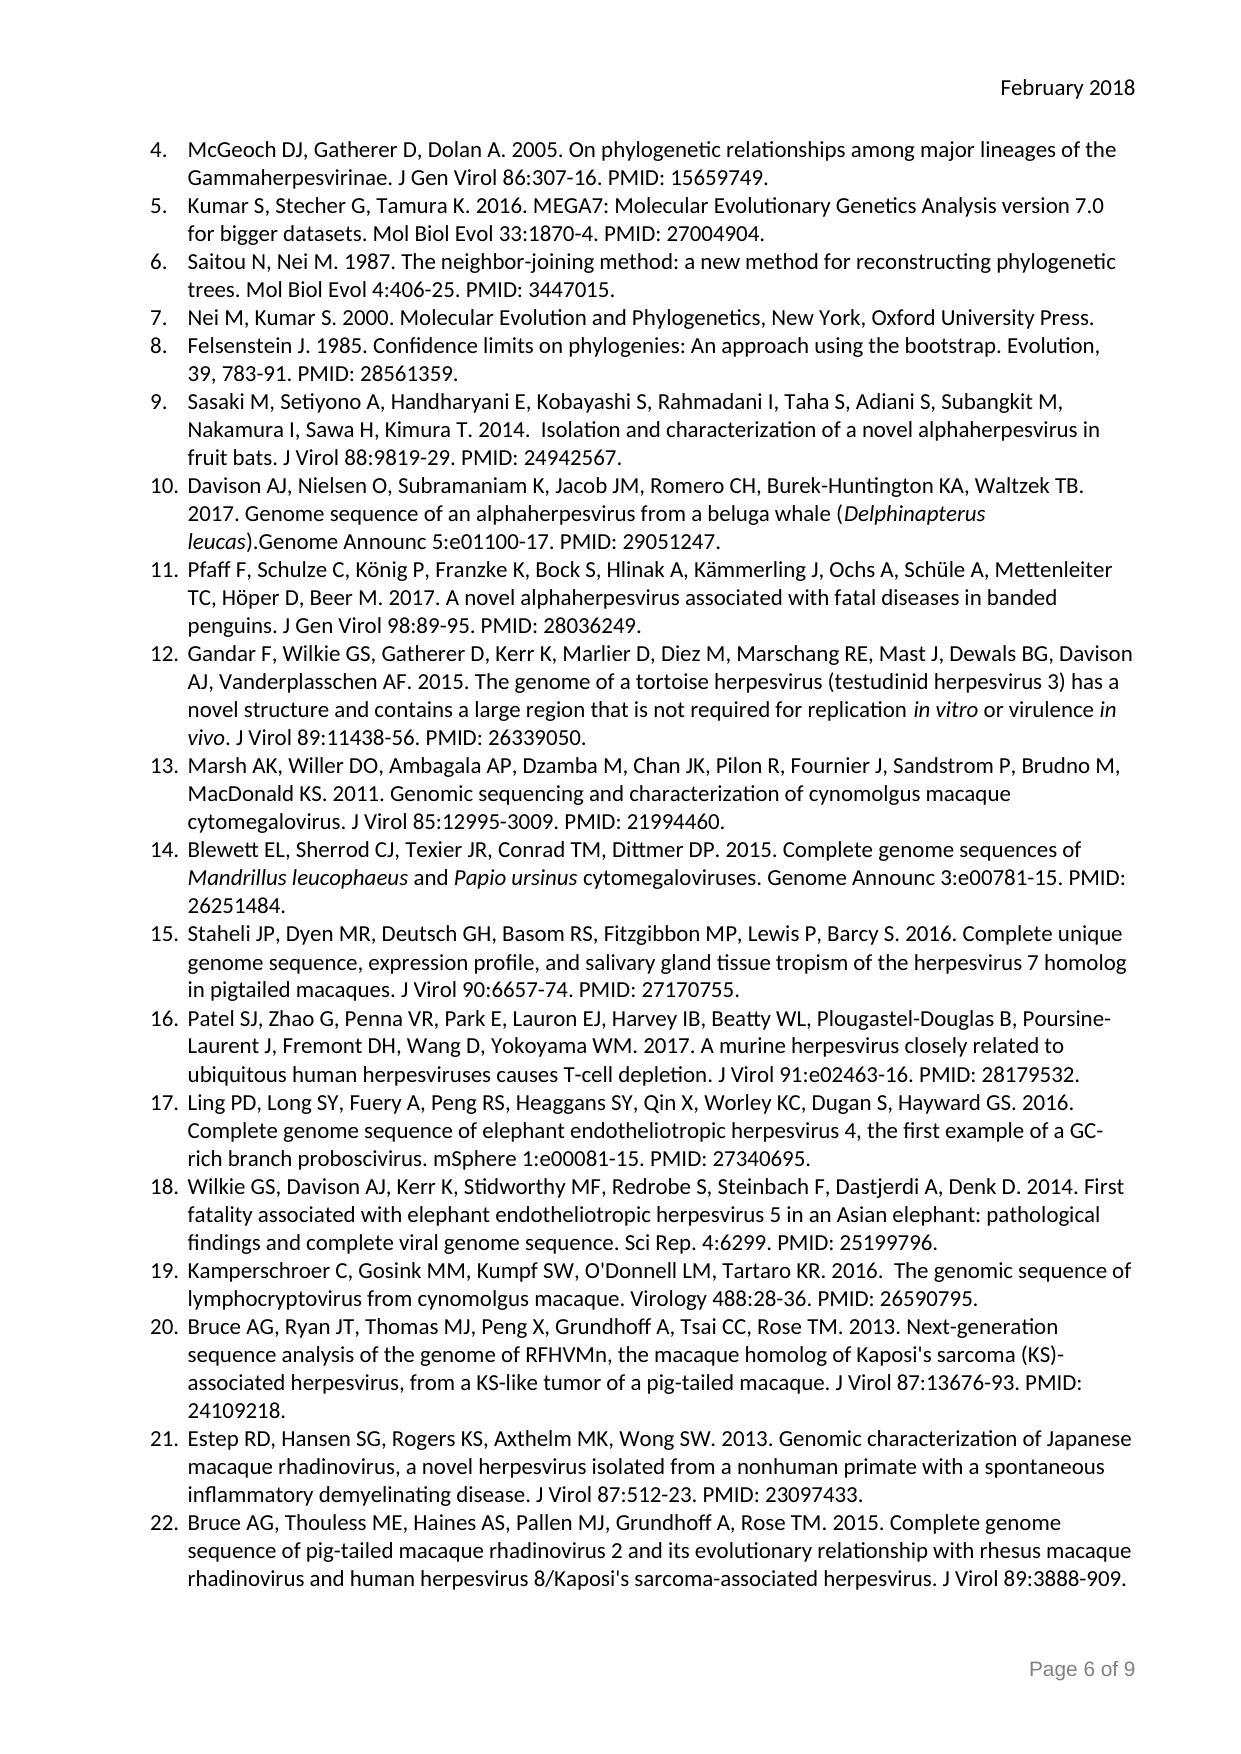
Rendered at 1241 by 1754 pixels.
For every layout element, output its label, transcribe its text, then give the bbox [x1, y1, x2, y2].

list Staheli JP, Dyen MR, Deutsch GH, Basom RS, Fitzgibbon MP, Lewis P, Barcy S. 2016. Complete unique genome sequence, expression profile, and salivary gland tissue tropism of the herpesvirus 7 homolog in pigtailed macaques. J Virol 90:6657-74. PMID: 27170755. [150, 919, 1135, 1004]
list Blewett EL, Sherrod CJ, Texier JR, Conrad TM, Dittmer DP. 2015. Complete genome sequences of Mandrillus leucophaeus and Papio ursinus cytomegaloviruses. Genome Announc 3:e00781-15. PMID: 26251484. [150, 836, 1135, 919]
list Wilkie GS, Davison AJ, Kerr K, Stidworthy MF, Redrobe S, Steinbach F, Dastjerdi A, Denk D. 2014. First fatality associated with elephant endotheliotropic herpesvirus 5 in an Asian elephant: pathological findings and complete viral genome sequence. Sci Rep. 4:6299. PMID: 25199796. [150, 1172, 1135, 1256]
list Marsh AK, Willer DO, Ambagala AP, Dzamba M, Chan JK, Pilon R, Fournier J, Sandstrom P, Brudno M, MacDonald KS. 2011. Genomic sequencing and characterization of cynomolgus macaque cytomegalovirus. J Virol 85:12995-3009. PMID: 21994460. [150, 751, 1135, 836]
list Davison AJ, Nielsen O, Subramaniam K, Jacob JM, Romero CH, Burek-Huntington KA, Waltzek TB. 2017. Genome sequence of an alphaherpesvirus from a beluga whale (Delphinapterus leucas).Genome Announc 5:e01100-17. PMID: 29051247. [150, 471, 1135, 555]
list Kamperschroer C, Gosink MM, Kumpf SW, O'Donnell LM, Tartaro KR. 2016. The genomic sequence of lymphocryptovirus from cynomolgus macaque. Virology 488:28-36. PMID: 26590795. [150, 1256, 1135, 1312]
list McGeoch DJ, Gatherer D, Dolan A. 2005. On phylogenetic relationships among major lineages of the Gammaherpesvirinae. J Gen Virol 86:307-16. PMID: 15659749. [150, 135, 1135, 191]
list Patel SJ, Zhao G, Penna VR, Park E, Lauron EJ, Harvey IB, Beatty WL, Plougastel-Douglas B, Poursine-Laurent J, Fremont DH, Wang D, Yokoyama WM. 2017. A murine herpesvirus closely related to ubiquitous human herpesviruses causes T-cell depletion. J Virol 91:e02463-16. PMID: 28179532. [150, 1004, 1135, 1088]
list Estep RD, Hansen SG, Rogers KS, Axthelm MK, Wong SW. 2013. Genomic characterization of Japanese macaque rhadinovirus, a novel herpesvirus isolated from a nonhuman primate with a spontaneous inflammatory demyelinating disease. J Virol 87:512-23. PMID: 23097433. [150, 1424, 1135, 1508]
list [150, 1508, 1135, 1592]
list Saitou N, Nei M. 1987. The neighbor-joining method: a new method for reconstructing phylogenetic trees. Mol Biol Evol 4:406-25. PMID: 3447015. [150, 247, 1135, 303]
list Gandar F, Wilkie GS, Gatherer D, Kerr K, Marlier D, Diez M, Marschang RE, Mast J, Dewals BG, Davison AJ, Vanderplasschen AF. 2015. The genome of a tortoise herpesvirus (testudinid herpesvirus 3) has a novel structure and contains a large region that is not required for replication in vitro or virulence in vivo. J Virol 89:11438-56. PMID: 26339050. [150, 639, 1135, 751]
list Kumar S, Stecher G, Tamura K. 2016. MEGA7: Molecular Evolutionary Genetics Analysis version 7.0 for bigger datasets. Mol Biol Evol 33:1870-4. PMID: 27004904. [150, 191, 1135, 247]
list Sasaki M, Setiyono A, Handharyani E, Kobayashi S, Rahmadani I, Taha S, Adiani S, Subangkit M, Nakamura I, Sawa H, Kimura T. 2014. Isolation and characterization of a novel alphaherpesvirus in fruit bats. J Virol 88:9819-29. PMID: 24942567. [150, 387, 1135, 471]
list Pfaff F, Schulze C, König P, Franzke K, Bock S, Hlinak A, Kämmerling J, Ochs A, Schüle A, Mettenleiter TC, Höper D, Beer M. 2017. A novel alphaherpesvirus associated with fatal diseases in banded penguins. J Gen Virol 98:89-95. PMID: 28036249. [150, 555, 1135, 639]
list Nei M, Kumar S. 2000. Molecular Evolution and Phylogenetics, New York, Oxford University Press. [150, 303, 1135, 331]
list Bruce AG, Ryan JT, Thomas MJ, Peng X, Grundhoff A, Tsai CC, Rose TM. 2013. Next-generation sequence analysis of the genome of RFHVMn, the macaque homolog of Kaposi's sarcoma (KS)-associated herpesvirus, from a KS-like tumor of a pig-tailed macaque. J Virol 87:13676-93. PMID: 24109218. [150, 1312, 1135, 1424]
list Ling PD, Long SY, Fuery A, Peng RS, Heaggans SY, Qin X, Worley KC, Dugan S, Hayward GS. 2016. Complete genome sequence of elephant endotheliotropic herpesvirus 4, the first example of a GC-rich branch proboscivirus. mSphere 1:e00081-15. PMID: 27340695. [150, 1088, 1135, 1172]
list Felsenstein J. 1985. Confidence limits on phylogenies: An approach using the bootstrap. Evolution, 39, 783-91. PMID: 28561359. [150, 331, 1135, 387]
